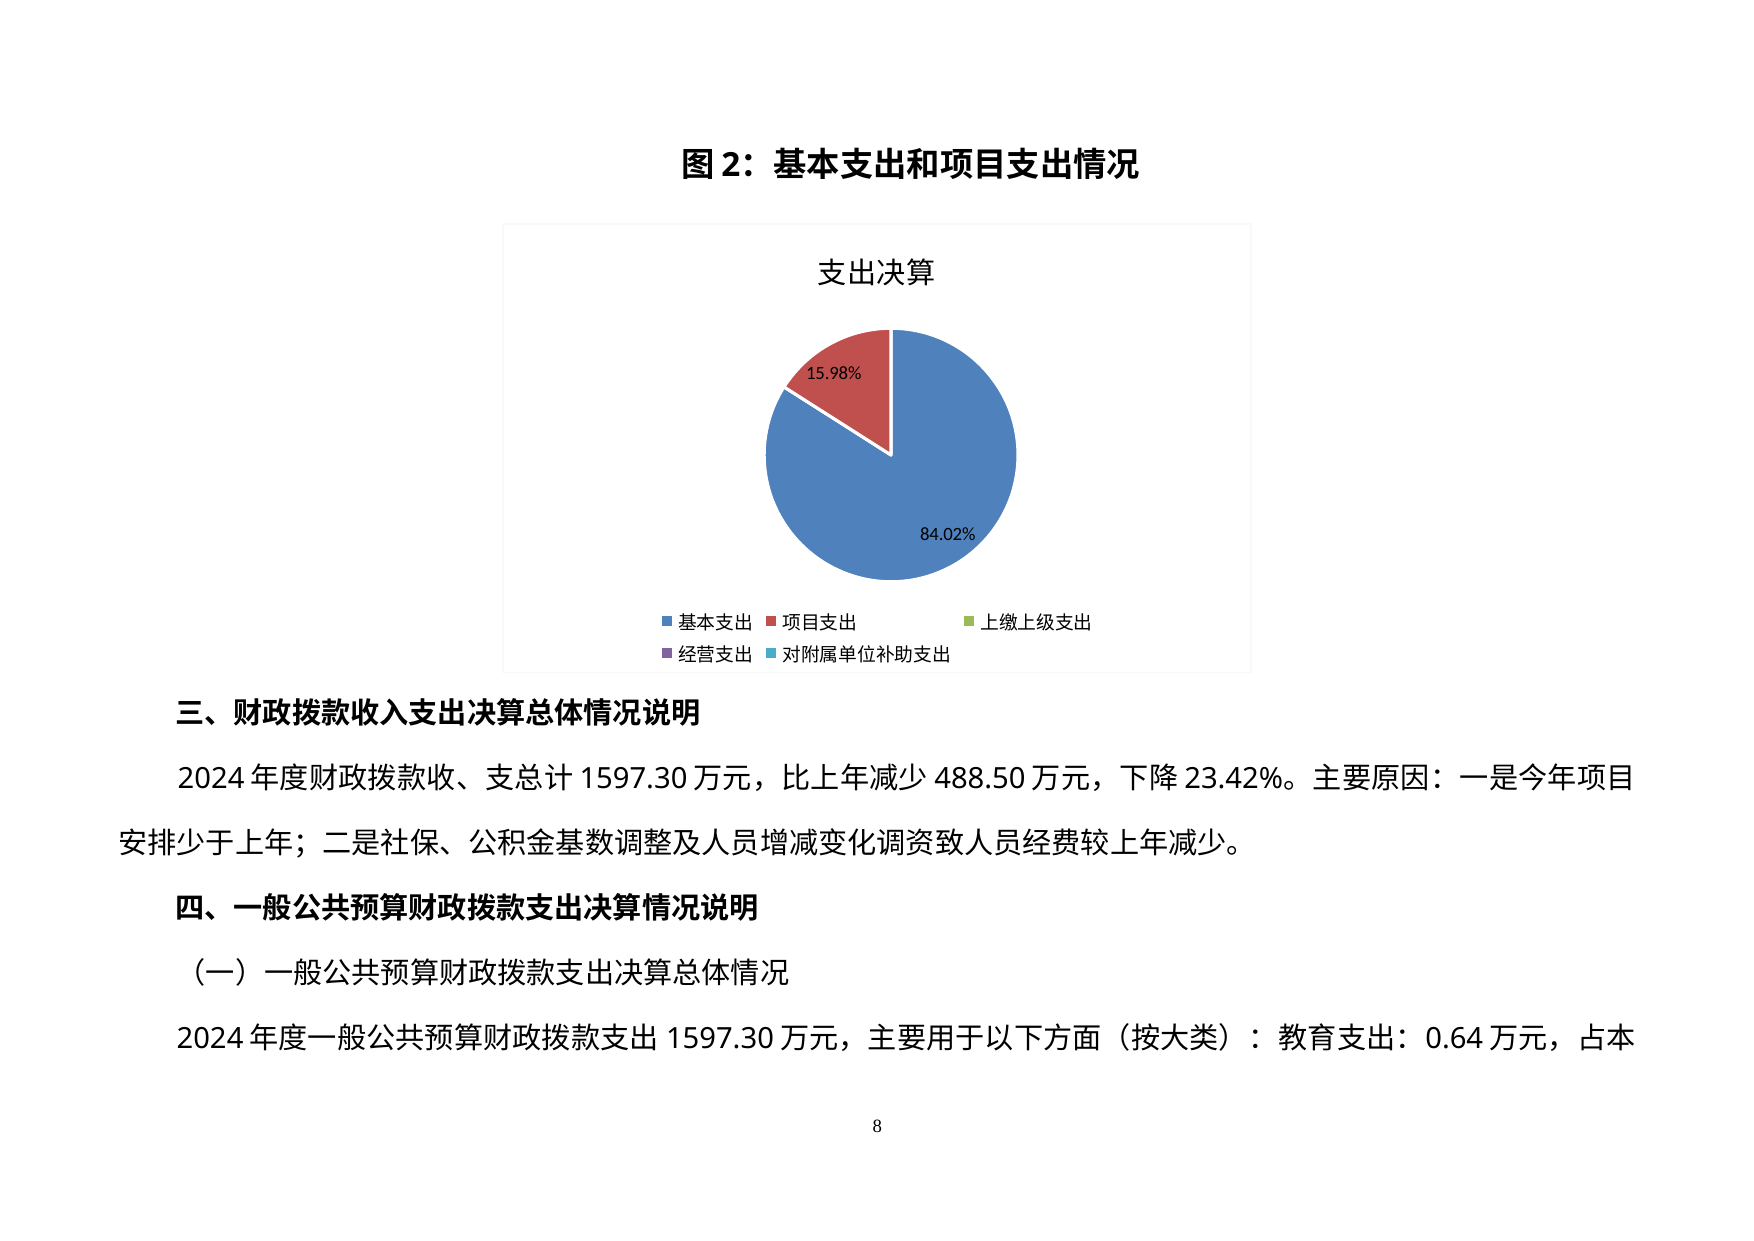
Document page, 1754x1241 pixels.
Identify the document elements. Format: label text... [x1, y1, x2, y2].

text 三、财政拨款收入支出决算总体情况说明 [118, 678, 1636, 743]
text 2024年度财政拨款收、支总计1597.30万元，比上年减少488.50万元，下降23.42%。主要原因：一是今年项目安排少于上年；二是社保、公积金基数调整及人员增减变化调资致人员经费较上年减少。 [118, 743, 1636, 873]
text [118, 1003, 1636, 1068]
subtitle 图2：基本支出和项目支出情况 [118, 129, 1636, 194]
text 四、一般公共预算财政拨款支出决算情况说明 [118, 873, 1636, 938]
text （一）一般公共预算财政拨款支出决算总体情况 [118, 938, 1636, 1003]
